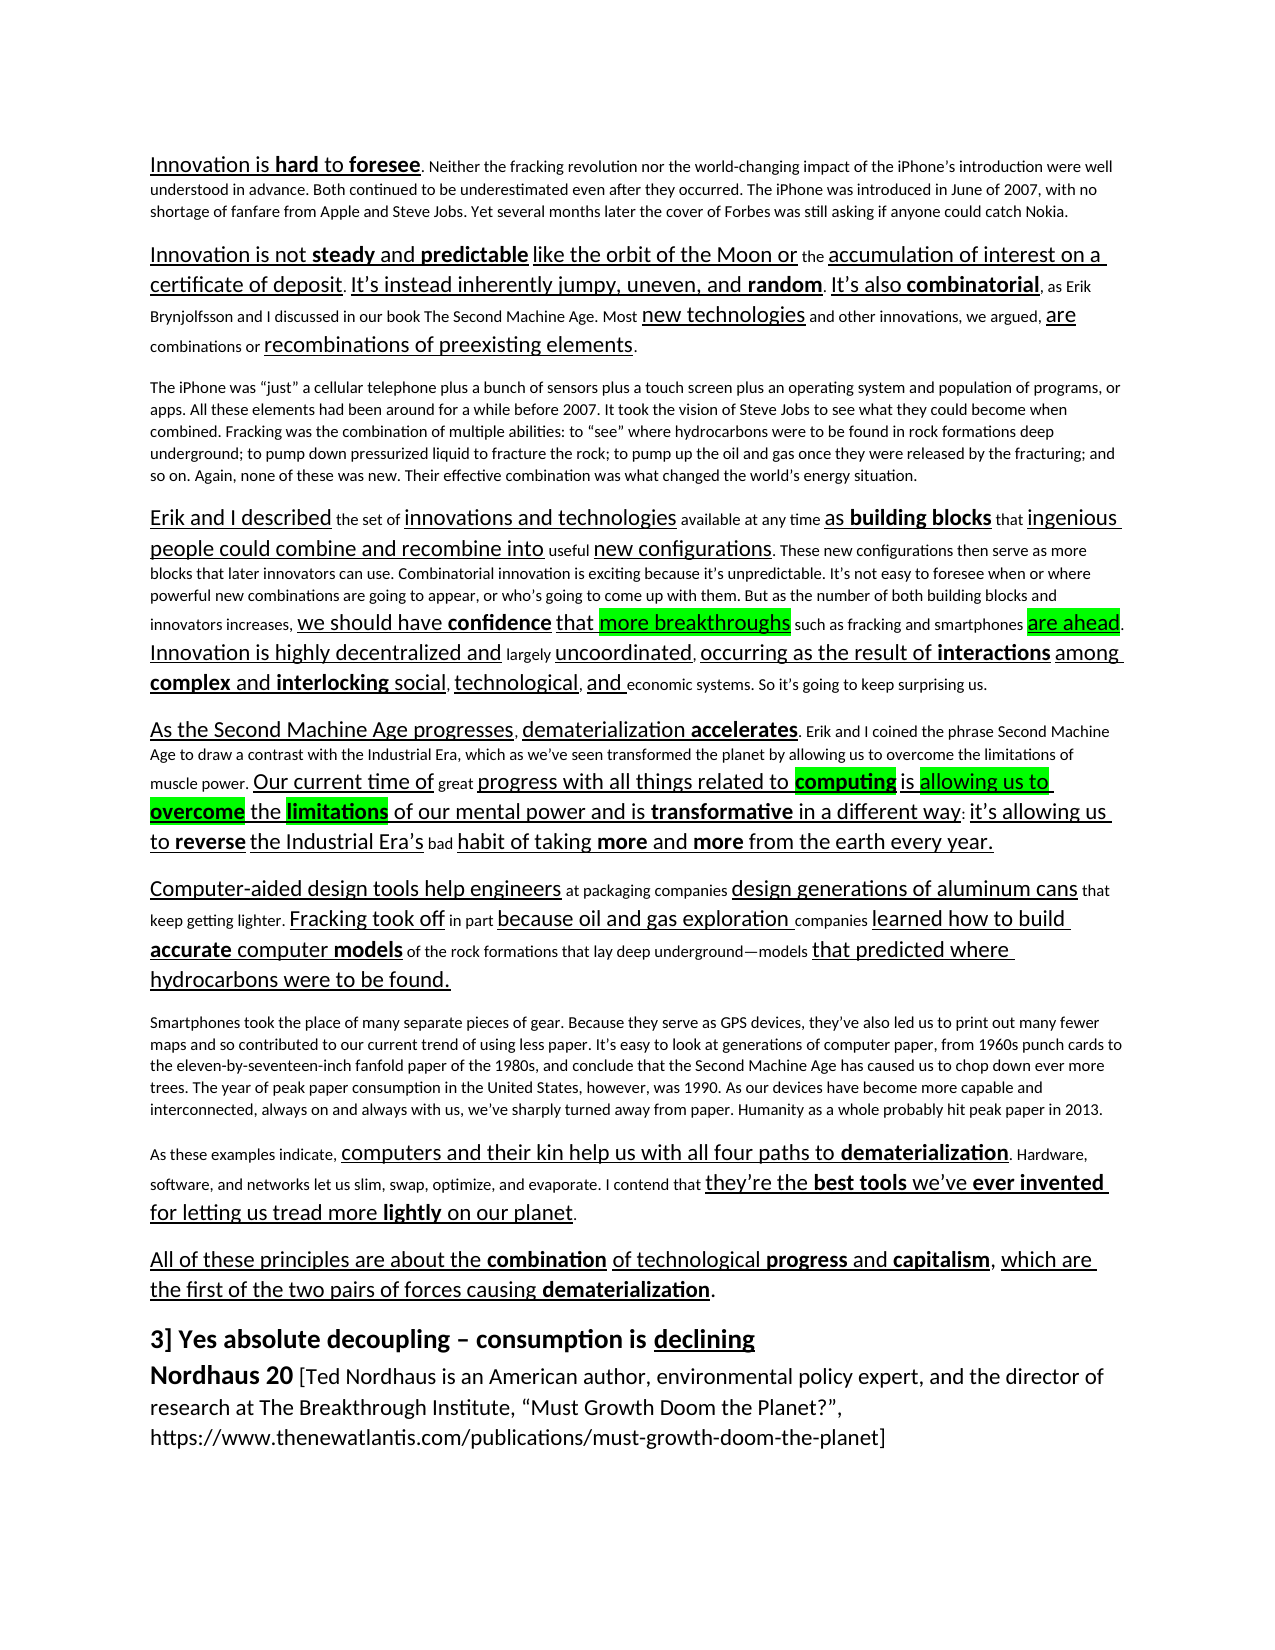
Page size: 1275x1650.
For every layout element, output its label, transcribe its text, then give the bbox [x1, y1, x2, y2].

subtitle 3] Yes absolute decoupling – consumption is declining [150, 1322, 1125, 1355]
text All of these principles are about the combination of technological progress and capitalism, which are the first of the two pairs of forces causing dematerialization. [150, 1245, 1125, 1303]
text As these examples indicate, computers and their kin help us with all four paths to dematerialization. Hardware, software, and networks let us slim, swap, optimize, and evaporate. I contend that they’re the best tools we’ve ever invented for letting us tread more lightly on our planet. [150, 1138, 1125, 1226]
text Innovation is not steady and predictable like the orbit of the Moon or the accumulation of interest on a certificate of deposit. It’s instead inherently jumpy, uneven, and random. It’s also combinatorial, as Erik Brynjolfsson and I discussed in our book The Second Machine Age. Most new technologies and other innovations, we argued, are combinations or recombinations of preexisting elements. [150, 240, 1125, 359]
text Erik and I described the set of innovations and technologies available at any time as building blocks that ingenious people could combine and recombine into useful new configurations. These new configurations then serve as more blocks that later innovators can use. Combinatorial innovation is exciting because it’s unpredictable. It’s not easy to foresee when or where powerful new combinations are going to appear, or who’s going to come up with them. But as the number of both building blocks and innovators increases, we should have confidence that more breakthroughs such as fracking and smartphones are ahead. Innovation is highly decentralized and largely uncoordinated, occurring as the result of interactions among complex and interlocking social, technological, and economic systems. So it’s going to keep surprising us. [150, 503, 1125, 696]
text The iPhone was “just” a cellular telephone plus a bunch of sensors plus a touch screen plus an operating system and population of programs, or apps. All these elements had been around for a while before 2007. It took the vision of Steve Jobs to see what they could become when combined. Fracking was the combination of multiple abilities: to “see” where hydrocarbons were to be found in rock formations deep underground; to pump down pressurized liquid to fracture the rock; to pump up the oil and gas once they were released by the fracturing; and so on. Again, none of these was new. Their effective combination was what changed the world’s energy situation. [150, 377, 1125, 485]
text Computer-aided design tools help engineers at packaging companies design generations of aluminum cans that keep getting lighter. Fracking took off in part because oil and gas exploration companies learned how to build accurate computer models of the rock formations that lay deep underground—models that predicted where hydrocarbons were to be found. [150, 874, 1125, 993]
text As the Second Machine Age progresses, dematerialization accelerates. Erik and I coined the phrase Second Machine Age to draw a contrast with the Industrial Era, which as we’ve seen transformed the planet by allowing us to overcome the limitations of muscle power. Our current time of great progress with all things related to computing is allowing us to overcome the limitations of our mental power and is transformative in a different way: it’s allowing us to reverse the Industrial Era’s bad habit of taking more and more from the earth every year. [150, 715, 1125, 856]
text Innovation is hard to foresee. Neither the fracking revolution nor the world-changing impact of the iPhone’s introduction were well understood in advance. Both continued to be underestimated even after they occurred. The iPhone was introduced in June of 2007, with no shortage of fanfare from Apple and Steve Jobs. Yet several months later the cover of Forbes was still asking if anyone could catch Nokia. [150, 150, 1125, 222]
text Nordhaus 20 [Ted Nordhaus is an American author, environmental policy expert, and the director of research at The Breakthrough Institute, “Must Growth Doom the Planet?”, https://www.thenewatlantis.com/publications/must-growth-doom-the-planet] [150, 1358, 1125, 1451]
text Smartphones took the place of many separate pieces of gear. Because they serve as GPS devices, they’ve also led us to print out many fewer maps and so contributed to our current trend of using less paper. It’s easy to look at generations of computer paper, from 1960s punch cards to the eleven-by-seventeen-inch fanfold paper of the 1980s, and conclude that the Second Machine Age has caused us to chop down ever more trees. The year of peak paper consumption in the United States, however, was 1990. As our devices have become more capable and interconnected, always on and always with us, we’ve sharply turned away from paper. Humanity as a whole probably hit peak paper in 2013. [150, 1012, 1125, 1120]
